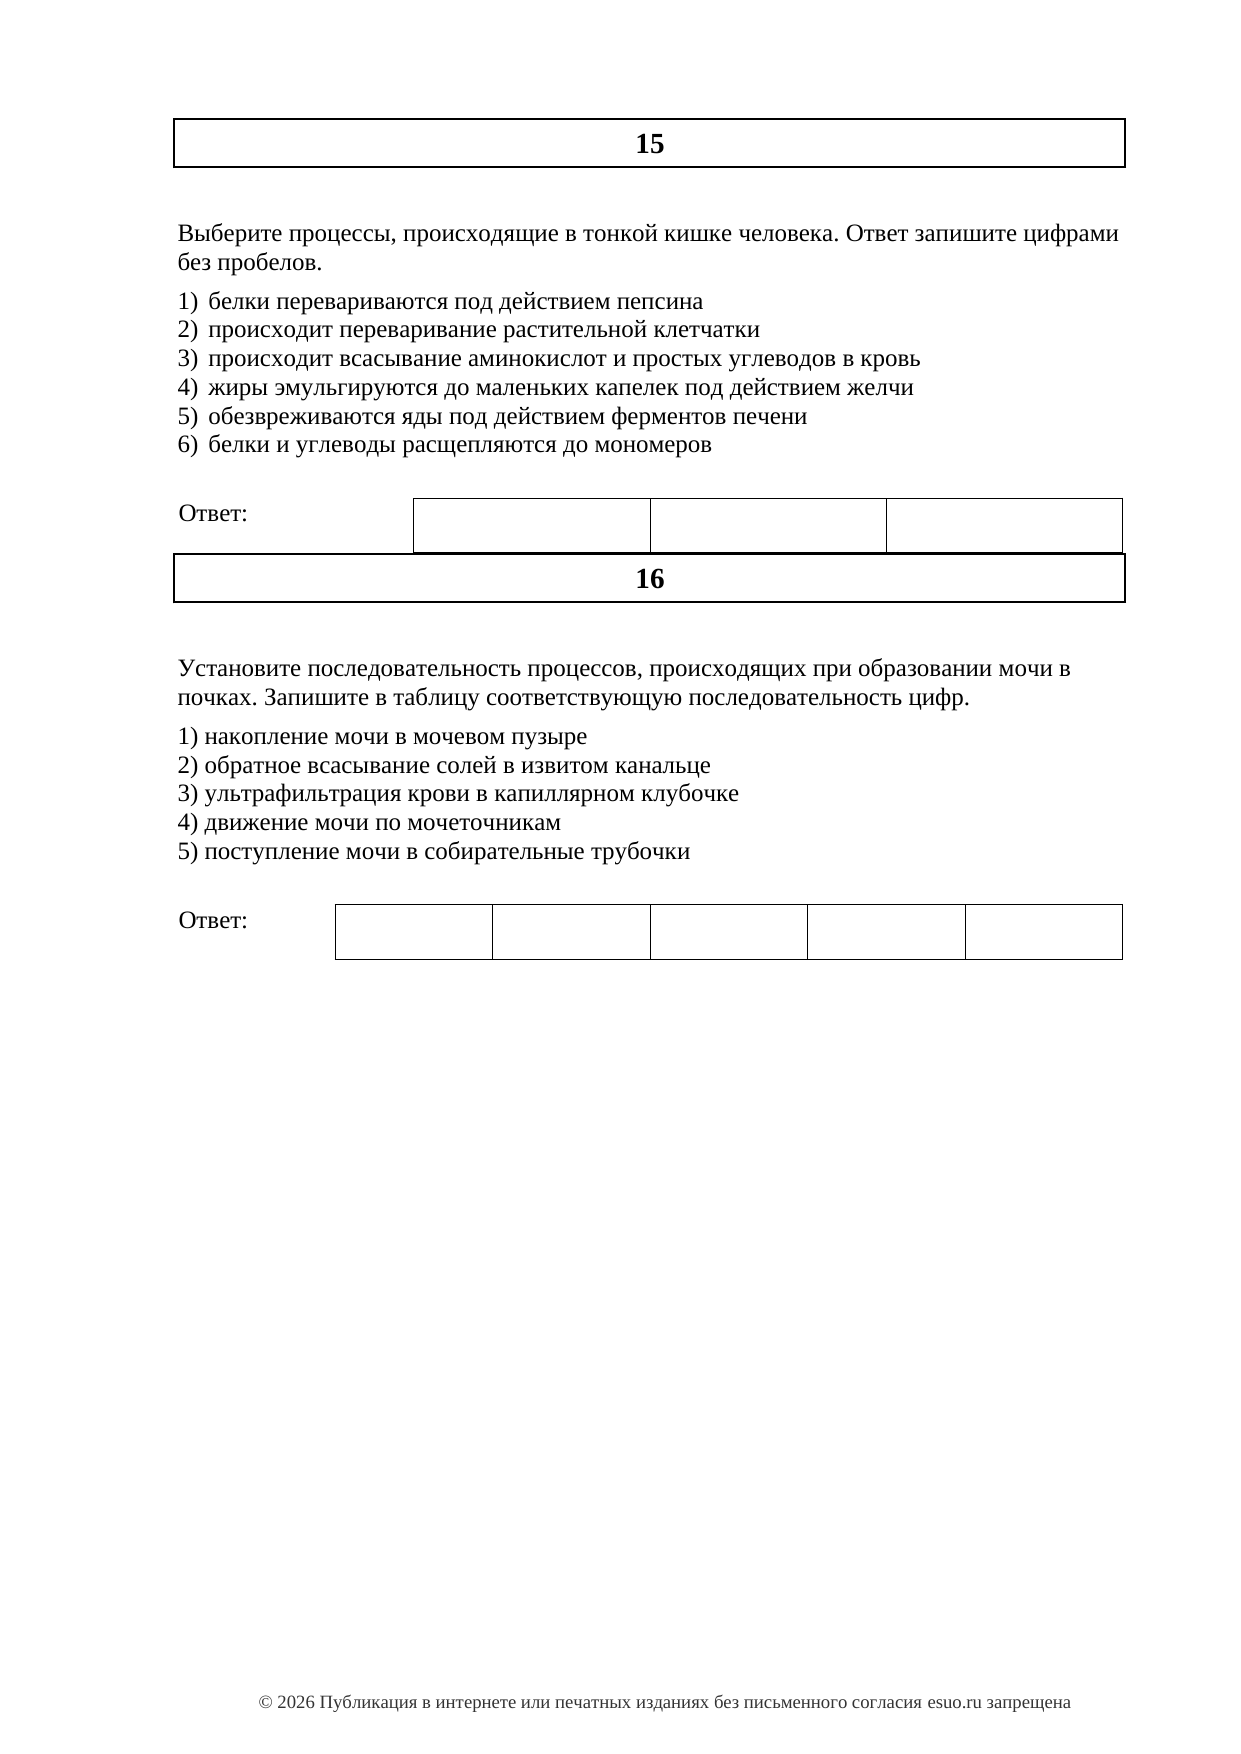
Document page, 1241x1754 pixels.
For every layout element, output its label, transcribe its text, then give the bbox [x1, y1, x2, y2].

table_header [887, 499, 1122, 552]
table_header [651, 905, 807, 958]
subtitle 15 [175, 120, 1124, 166]
table_header Ответ: [178, 499, 413, 552]
table_header [651, 499, 886, 552]
table_header [966, 905, 1122, 958]
table_header Ответ: [178, 905, 335, 958]
subtitle 16 [175, 555, 1124, 601]
table_header [808, 905, 965, 958]
text 1) белки перевариваются под действием пепсина 2) происходит переваривание растительной клетчатки 3) происходит всасывание аминокислот и простых углеводов в кровь 4) жиры эмульгируются до маленьких капелек под действием желчи 5) обезвреживаются яды под действием ферментов печени 6) белки и углеводы расщепляются до мономеров [177, 286, 1122, 487]
table_header [336, 905, 492, 958]
table_header [493, 905, 650, 958]
table_header [414, 499, 650, 552]
text 1) накопление мочи в мочевом пузыре 2) обратное всасывание солей в извитом канальце 3) ультрафильтрация крови в капиллярном клубочке 4) движение мочи по мочеточникам 5) поступление мочи в собирательные трубочки [177, 721, 1122, 893]
text Установите последовательность процессов, происходящих при образовании мочи в почках. Запишите в таблицу соответствующую последовательность цифр. [177, 653, 1122, 711]
text Выберите процессы, происходящие в тонкой кишке человека. Ответ запишите цифрами без пробелов. [177, 218, 1122, 275]
